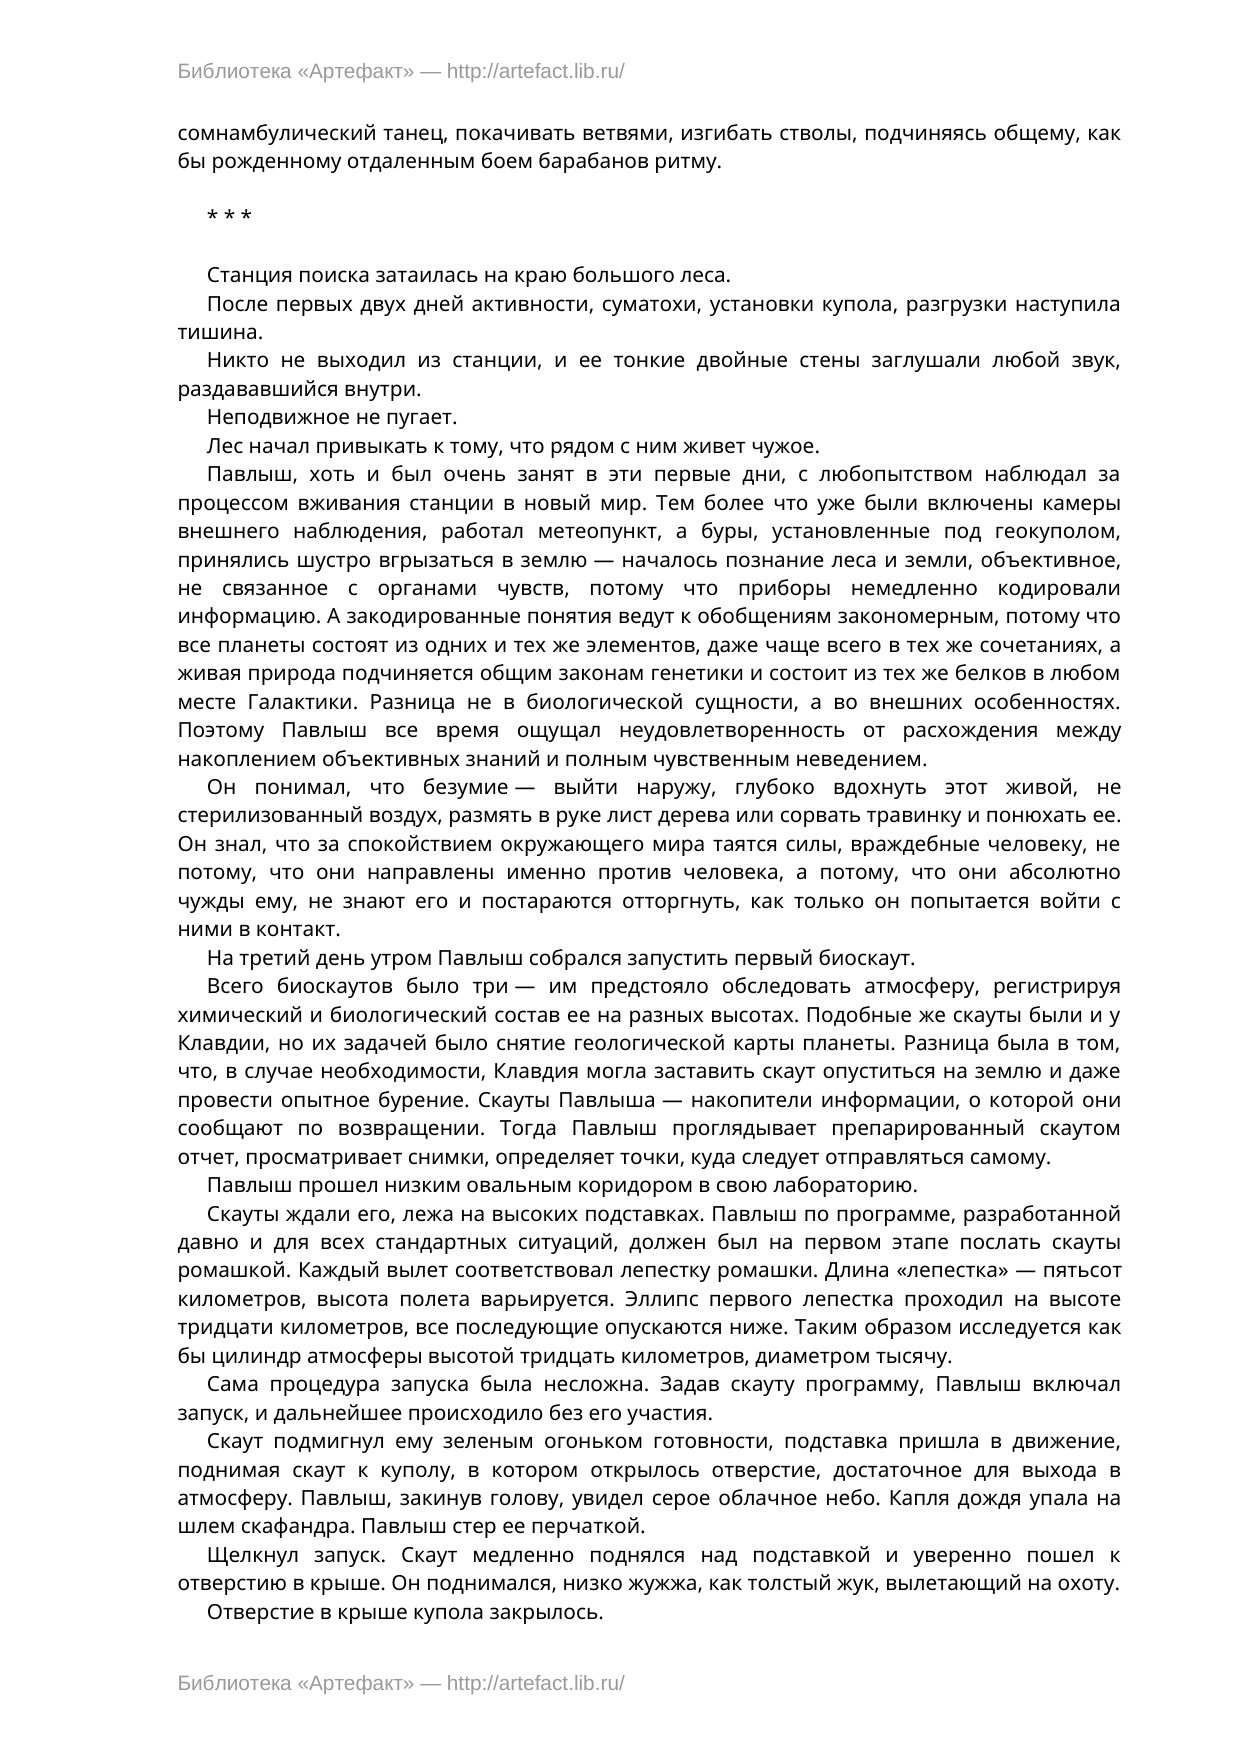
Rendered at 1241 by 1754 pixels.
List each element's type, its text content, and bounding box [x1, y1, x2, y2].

text Он понимал, что безумие — выйти наружу, глубоко вдохнуть этот живой, не стерилизованный воздух, размять в руке лист дерева или сорвать травинку и понюхать ее. Он знал, что за спокойствием окружающего мира таятся силы, враждебные человеку, не потому, что они направлены именно против человека, а потому, что они абсолютно чужды ему, не знают его и постараются отторгнуть, как только он попытается войти с ними в контакт. [177, 772, 1122, 943]
text Никто не выходил из станции, и ее тонкие двойные стены заглушали любой звук, раздававшийся внутри. [177, 346, 1122, 402]
text На третий день утром Павлыш собрался запустить первый биоскаут. [177, 943, 1122, 971]
text Всего биоскаутов было три — им предстояло обследовать атмосферу, регистрируя химический и биологический состав ее на разных высотах. Подобные же скауты были и у Клавдии, но их задачей было снятие геологической карты планеты. Разница была в том, что, в случае необходимости, Клавдия могла заставить скаут опуститься на землю и даже провести опытное бурение. Скауты Павлыша — накопители информации, о которой они сообщают по возвращении. Тогда Павлыш проглядывает препарированный скаутом отчет, просматривает снимки, определяет точки, куда следует отправляться самому. [177, 971, 1122, 1170]
text Павлыш прошел низким овальным коридором в свою лабораторию. [177, 1170, 1122, 1199]
text Скауты ждали его, лежа на высоких подставках. Павлыш по программе, разработанной давно и для всех стандартных ситуаций, должен был на первом этапе послать скауты ромашкой. Каждый вылет соответствовал лепестку ромашки. Длина «лепестка» — пятьсот километров, высота полета варьируется. Эллипс первого лепестка проходил на высоте тридцати километров, все последующие опускаются ниже. Таким образом исследуется как бы цилиндр атмосферы высотой тридцать километров, диаметром тысячу. [177, 1199, 1122, 1369]
text После первых двух дней активности, суматохи, установки купола, разгрузки наступила тишина. [177, 289, 1122, 346]
subtitle * * * [177, 203, 1122, 232]
text Станция поиска затаилась на краю большого леса. [177, 260, 1122, 289]
text Скаут подмигнул ему зеленым огоньком готовности, подставка пришла в движение, поднимая скаут к куполу, в котором открылось отверстие, достаточное для выхода в атмосферу. Павлыш, закинув голову, увидел серое облачное небо. Капля дождя упала на шлем скафандра. Павлыш стер ее перчаткой. [177, 1426, 1122, 1540]
text Сама процедура запуска была несложна. Задав скауту программу, Павлыш включал запуск, и дальнейшее происходило без его участия. [177, 1369, 1122, 1426]
text Неподвижное не пугает. [177, 402, 1122, 431]
text Щелкнул запуск. Скаут медленно поднялся над подставкой и уверенно пошел к отверстию в крыше. Он поднимался, низко жужжа, как толстый жук, вылетающий на охоту. [177, 1540, 1122, 1597]
text Лес начал привыкать к тому, что рядом с ним живет чужое. [177, 431, 1122, 459]
text Павлыш, хоть и был очень занят в эти первые дни, с любопытством наблюдал за процессом вживания станции в новый мир. Тем более что уже были включены камеры внешнего наблюдения, работал метеопункт, а буры, установленные под геокуполом, принялись шустро вгрызаться в землю — началось познание леса и земли, объективное, не связанное с органами чувств, потому что приборы немедленно кодировали информацию. А закодированные понятия ведут к обобщениям закономерным, потому что все планеты состоят из одних и тех же элементов, даже чаще всего в тех же сочетаниях, а живая природа подчиняется общим законам генетики и состоит из тех же белков в любом месте Галактики. Разница не в биологической сущности, а во внешних особенностях. Поэтому Павлыш все время ощущал неудовлетворенность от расхождения между накоплением объективных знаний и полным чувственным неведением. [177, 459, 1122, 772]
text Отверстие в крыше купола закрылось. [177, 1597, 1122, 1625]
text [177, 118, 1122, 175]
